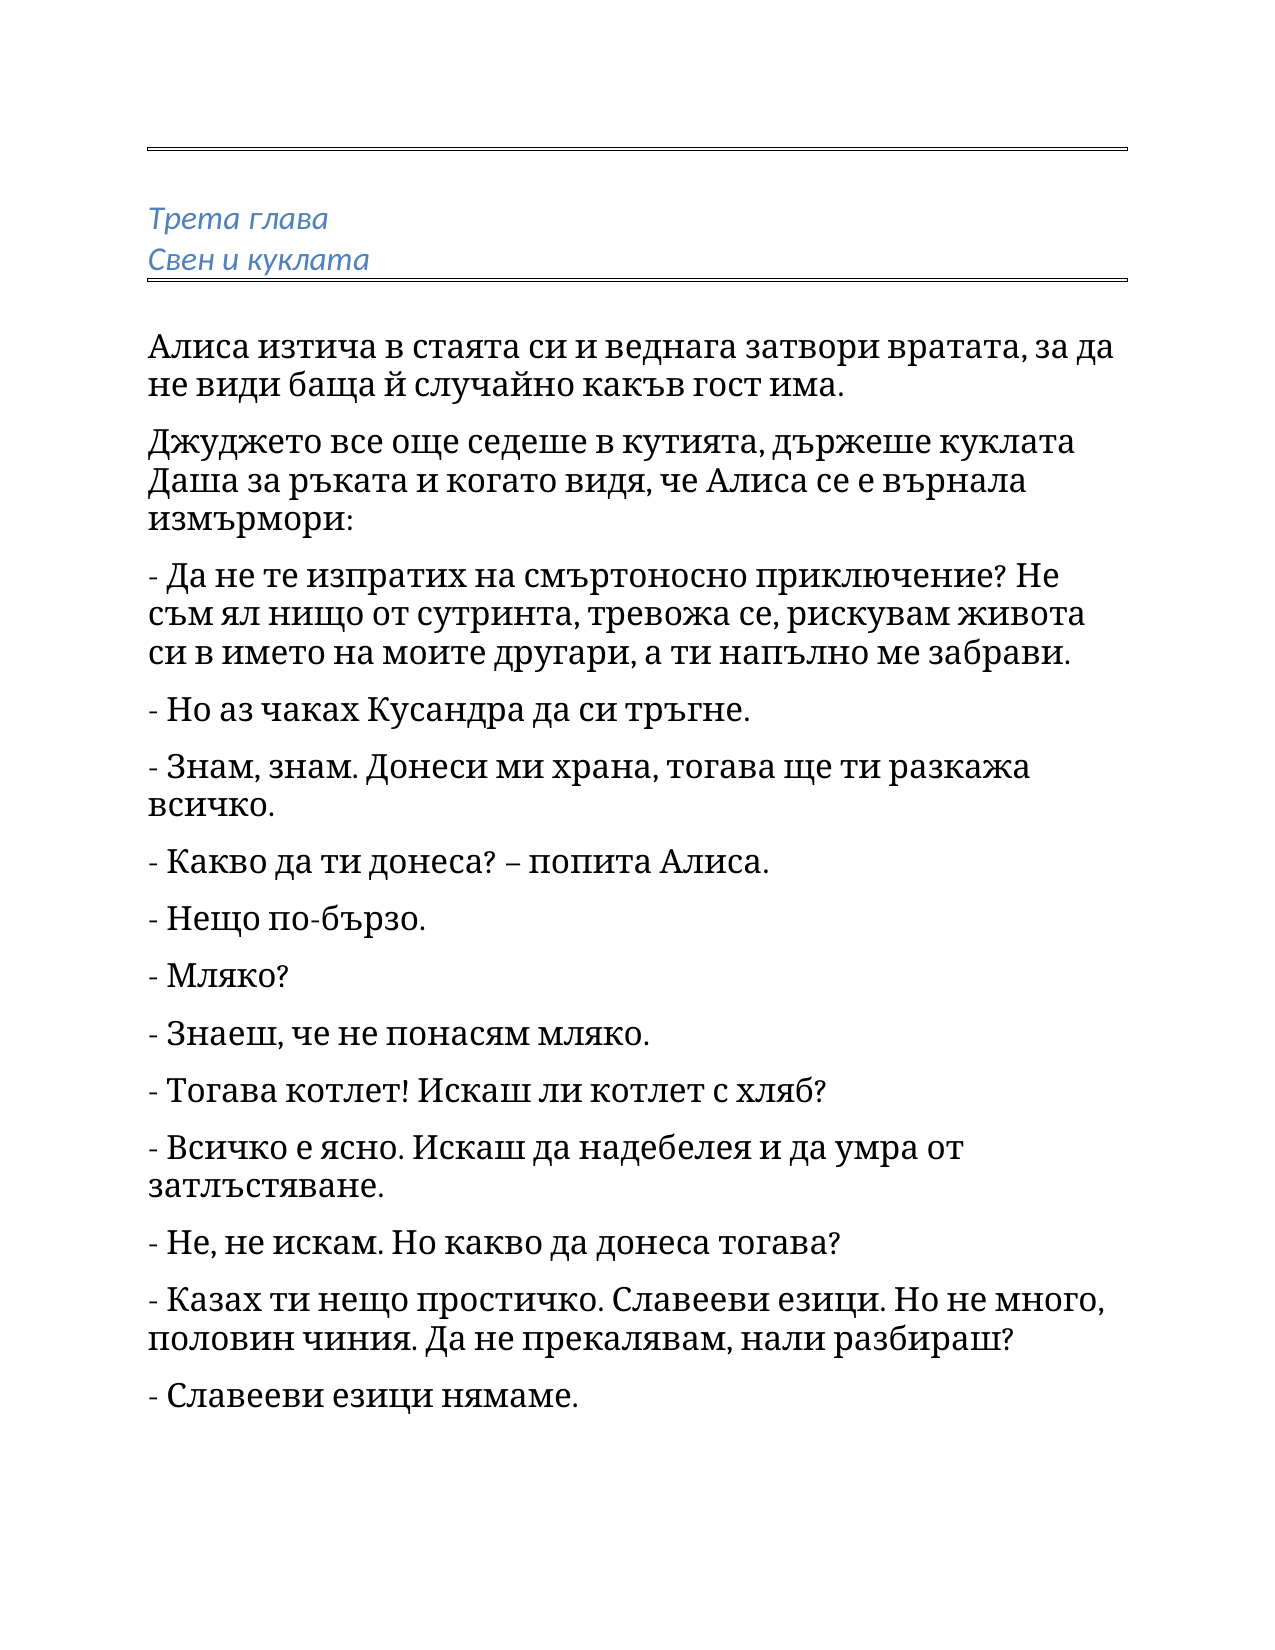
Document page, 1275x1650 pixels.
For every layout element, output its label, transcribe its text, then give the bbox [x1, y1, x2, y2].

text - Нещо по-бързо. [148, 901, 1127, 939]
text - Знам, знам. Донеси ми храна, тогава ще ти разкажа всичко. [148, 748, 1127, 825]
text - Мляко? [148, 958, 1127, 996]
subtitle Трета глава Свен и куклата [148, 197, 1127, 278]
text Алиса изтича в стаята си и веднага затвори вратата, за да не види баща й случайно какъв гост има. [148, 328, 1127, 405]
text - Знаеш, че не понасям мляко. [148, 1015, 1127, 1053]
text - Казах ти нещо простичко. Славееви езици. Но не много, половин чиния. Да не прекалявам, нали разбираш? [148, 1282, 1127, 1358]
text - Тогава котлет! Искаш ли котлет с хляб? [148, 1072, 1127, 1110]
text - Всичко е ясно. Искаш да надебелея и да умра от затлъстяване. [148, 1129, 1127, 1206]
text - Какво да ти донеса? – попита Алиса. [148, 844, 1127, 882]
text - Но аз чаках Кусандра да си тръгне. [148, 691, 1127, 729]
text - Славееви езици нямаме. [148, 1377, 1127, 1415]
text - Не, не искам. Но какво да донеса тогава? [148, 1224, 1127, 1263]
text Джуджето все още седеше в кутията, държеше куклата Даша за ръката и когато видя, че Алиса се е върнала измърмори: [148, 424, 1127, 539]
text - Да не те изпратих на смъртоносно приключение? Не съм ял нищо от сутринта, тревожа се, рискувам живота си в името на моите другари, а ти напълно ме забрави. [148, 557, 1127, 672]
